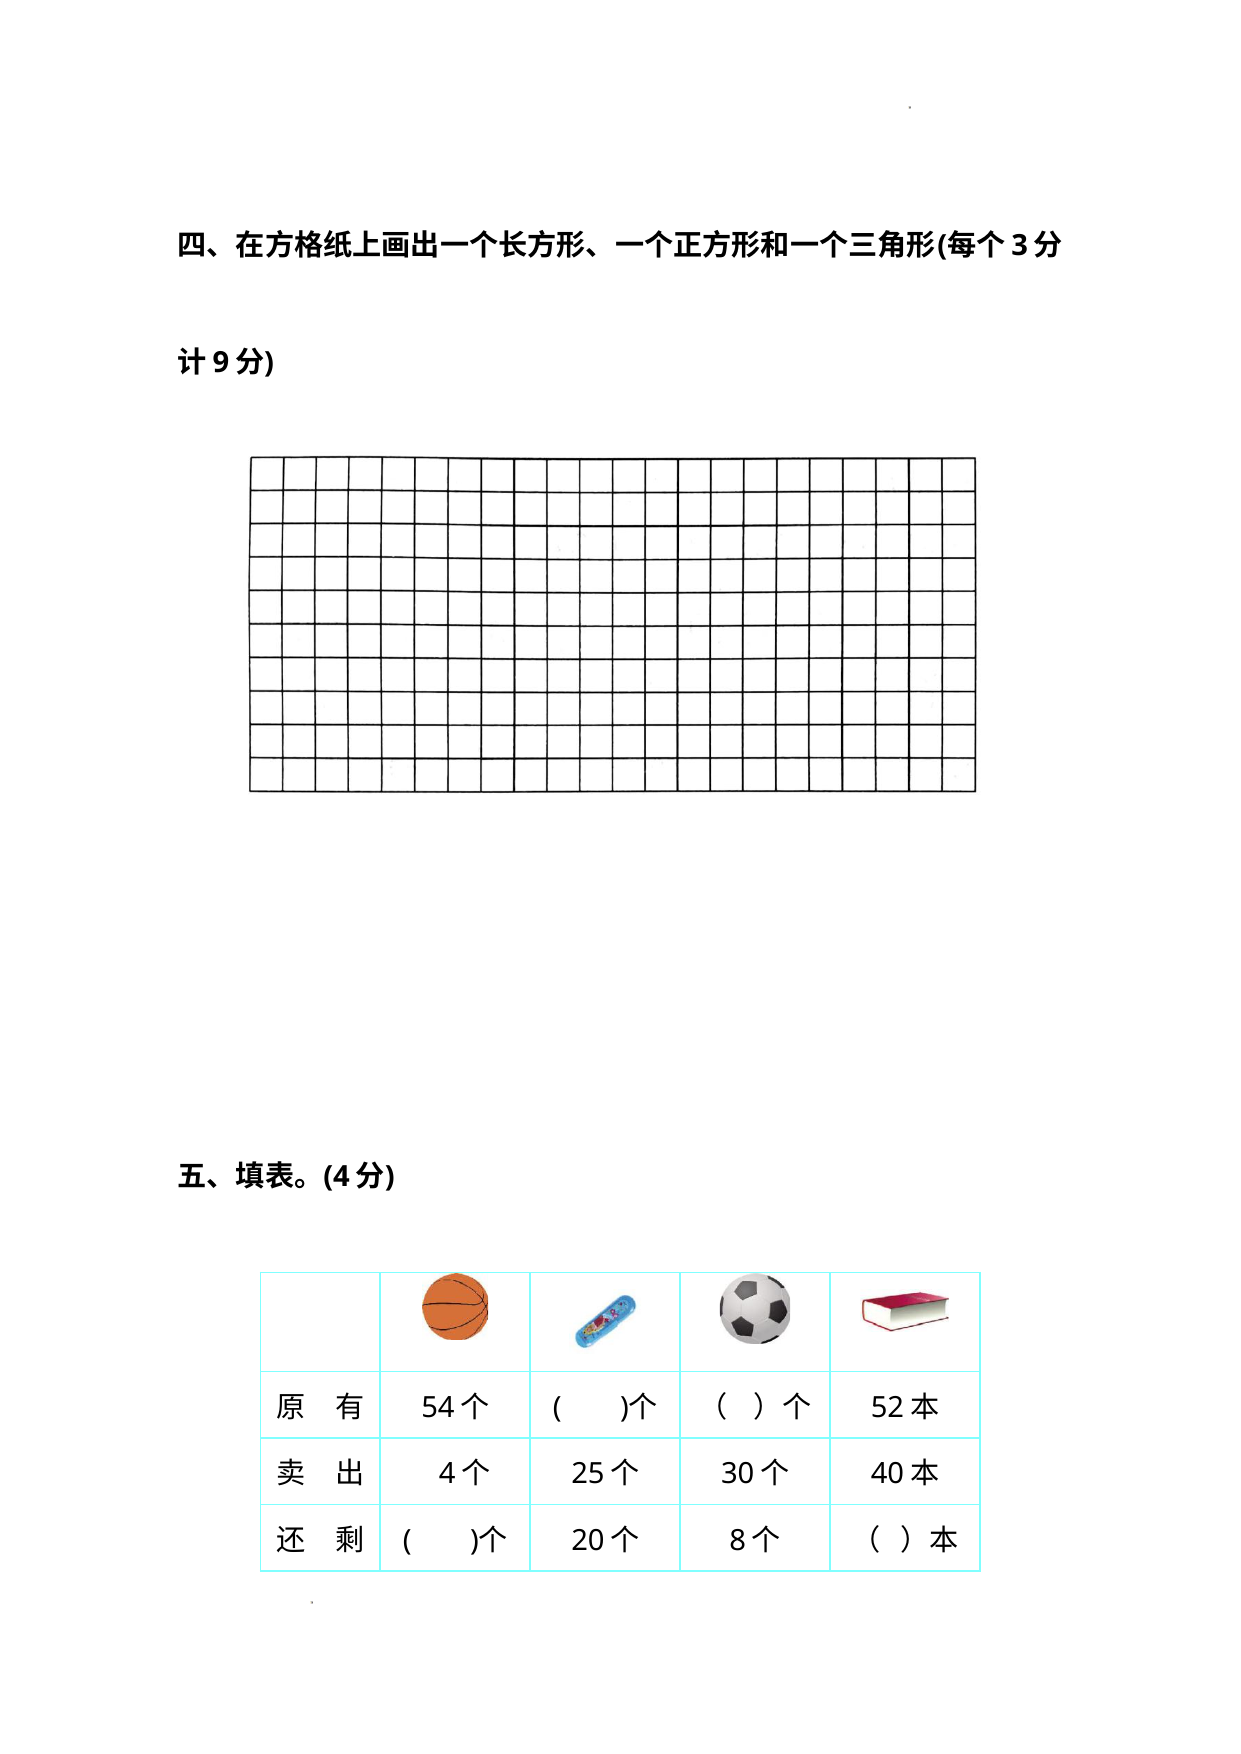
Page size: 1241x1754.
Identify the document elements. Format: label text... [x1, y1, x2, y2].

table_cell 原 有 [261, 1372, 379, 1437]
picture [422, 1273, 489, 1340]
text 四、在方格纸上画出一个长方形、一个正方形和一个三角形(每个3分 计9分) [177, 211, 1063, 393]
picture [226, 445, 992, 827]
table_cell 40本 [831, 1439, 979, 1504]
table_header [681, 1273, 829, 1371]
table_cell 20个 [531, 1505, 679, 1570]
table_cell 4个 [381, 1439, 529, 1504]
table_cell 30个 [681, 1439, 829, 1504]
text 五、填表。(4分) [177, 1142, 1063, 1207]
table_header [531, 1273, 679, 1371]
table_cell 52本 [831, 1372, 979, 1437]
table_cell 54个 [381, 1372, 529, 1437]
table_cell ( )个 [381, 1505, 529, 1570]
table_cell 卖 出 [261, 1439, 379, 1504]
picture [860, 1289, 950, 1332]
table_header [261, 1273, 379, 1371]
table_header [831, 1273, 979, 1371]
table_cell ( )个 [531, 1372, 679, 1437]
table_cell （ ）个 [681, 1372, 829, 1437]
table_cell 8个 [681, 1505, 829, 1570]
table_header [381, 1273, 529, 1371]
table_cell 25个 [531, 1439, 679, 1504]
table_cell （ ）本 [831, 1505, 979, 1570]
table_cell 还 剩 [261, 1505, 379, 1570]
picture [569, 1289, 642, 1354]
picture [719, 1273, 791, 1344]
